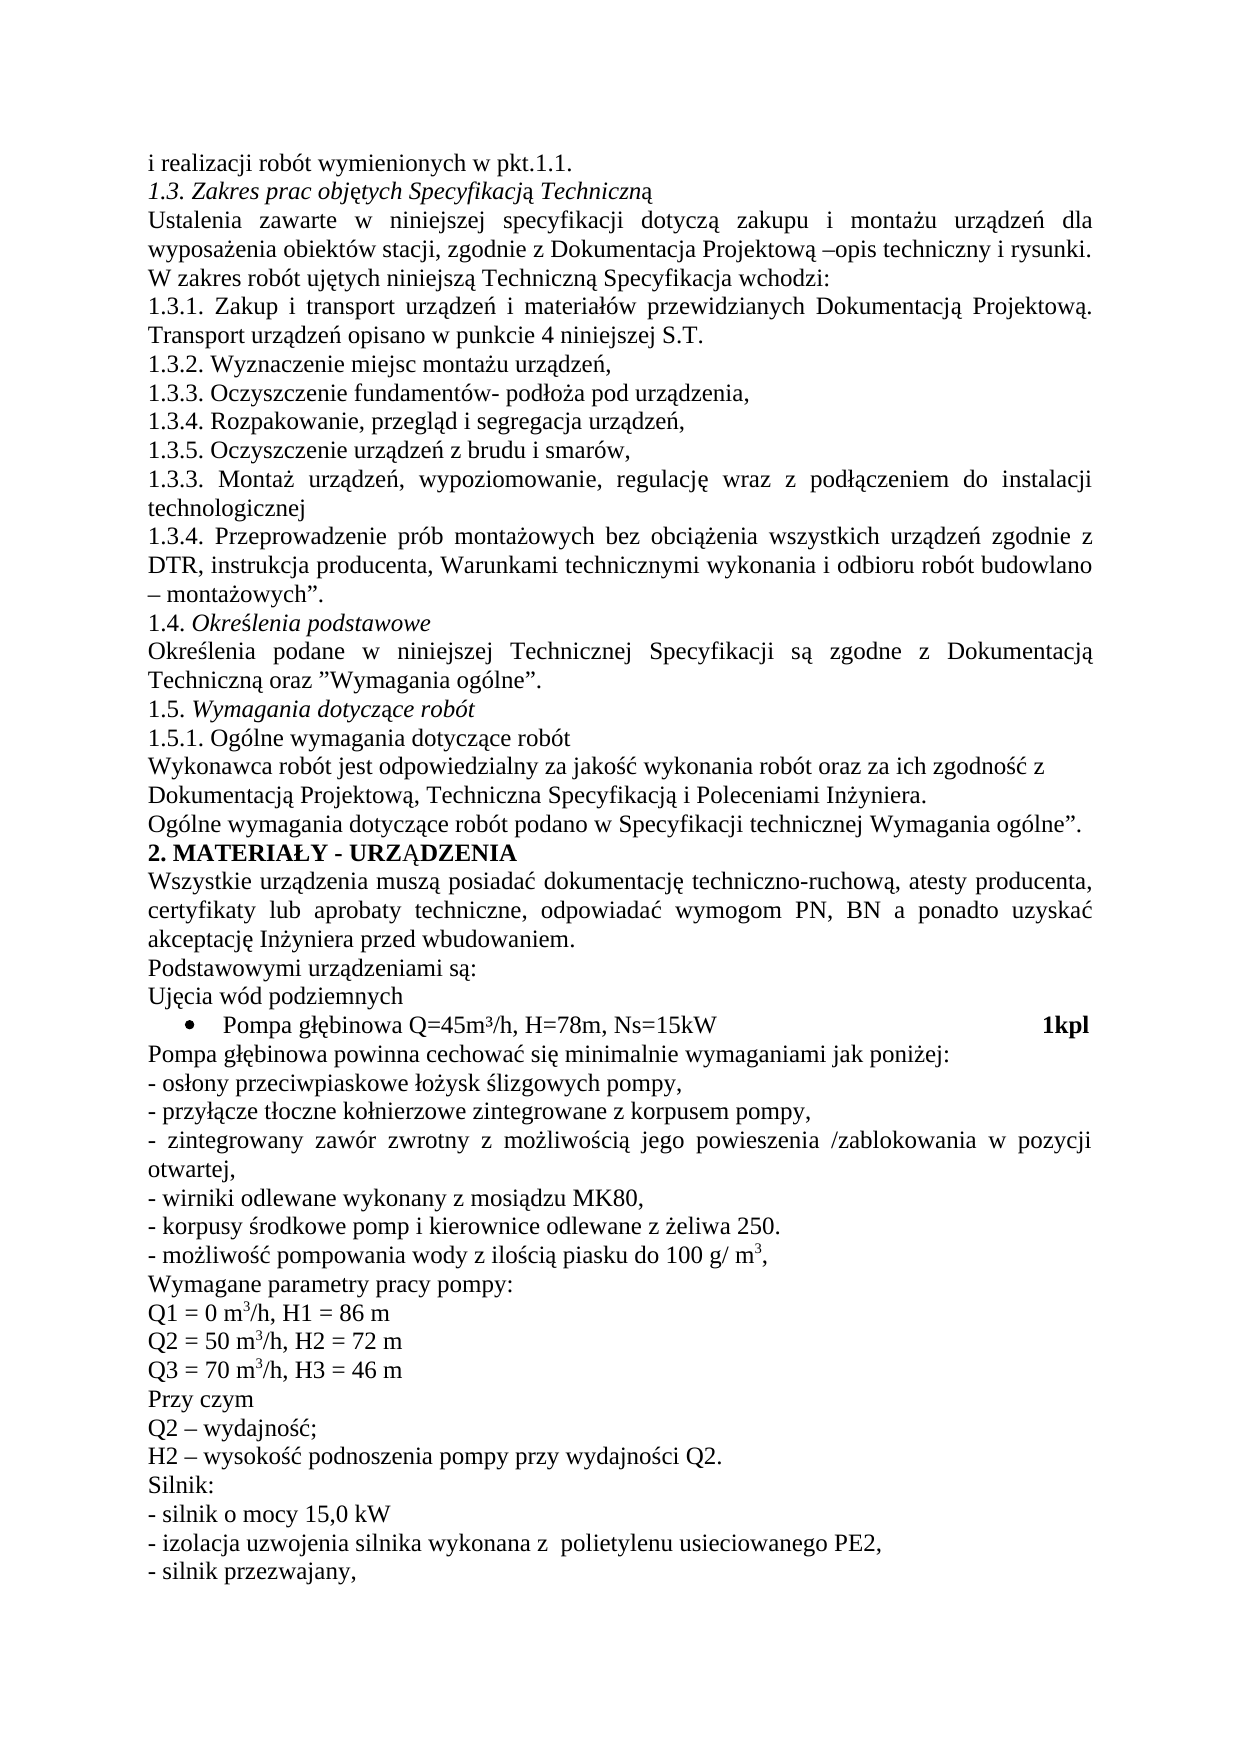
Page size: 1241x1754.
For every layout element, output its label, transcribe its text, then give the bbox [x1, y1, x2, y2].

text Q2 = 50 m3/h, H2 = 72 m [148, 1326, 1093, 1355]
text 1.3.4. Przeprowadzenie prób montażowych bez obciążenia wszystkich urządzeń zgodnie z DTR, instrukcja producenta, Warunkami technicznymi wykonania i odbioru robót budowlano – montażowych”. [148, 521, 1093, 608]
text 1.3.2. Wyznaczenie miejsc montażu urządzeń, [148, 349, 1093, 378]
text Przy czym [148, 1384, 1093, 1413]
text Q1 = 0 m3/h, H1 = 86 m [148, 1298, 1093, 1326]
text Pompa głębinowa powinna cechować się minimalnie wymaganiami jak poniżej: [148, 1039, 1093, 1068]
text Określenia podane w niniejszej Technicznej Specyfikacji są zgodne z Dokumentacją Techniczną oraz ”Wymagania ogólne”. [148, 636, 1093, 694]
text 1.3.1. Zakup i transport urządzeń i materiałów przewidzianych Dokumentacją Projektową. Transport urządzeń opisano w punkcie 4 niniejszej S.T. [148, 291, 1093, 349]
text 1.4. Określenia podstawowe [148, 608, 1093, 636]
text - korpusy środkowe pomp i kierownice odlewane z żeliwa 250. [148, 1211, 1093, 1240]
text - silnik przezwajany, [148, 1556, 1093, 1585]
text 1.3.5. Oczyszczenie urządzeń z brudu i smarów, [148, 435, 1093, 464]
text Ujęcia wód podziemnych [148, 981, 1093, 1010]
text W zakres robót ujętych niniejszą Techniczną Specyfikacja wchodzi: [148, 263, 1093, 291]
text - osłony przeciwpiaskowe łożysk ślizgowych pompy, [148, 1068, 1093, 1096]
text Wszystkie urządzenia muszą posiadać dokumentację techniczno-ruchową, atesty producenta, certyfikaty lub aprobaty techniczne, odpowiadać wymogom PN, BN a ponadto uzyskać akceptację Inżyniera przed wbudowaniem. [148, 866, 1093, 953]
text H2 – wysokość podnoszenia pompy przy wydajności Q2. [148, 1441, 1093, 1470]
text Wymagane parametry pracy pompy: [148, 1269, 1093, 1298]
text 1.3.3. Oczyszczenie fundamentów- podłoża pod urządzenia, [148, 378, 1093, 406]
text - silnik o mocy 15,0 kW [148, 1499, 1093, 1528]
text - możliwość pompowania wody z ilością piasku do 100 g/ m3, [148, 1240, 1093, 1269]
text 1.5. Wymagania dotyczące robót [148, 694, 1093, 723]
text 2. MATERIAŁY - URZĄDZENIA [148, 838, 1093, 866]
text Silnik: [148, 1470, 1093, 1499]
text - przyłącze tłoczne kołnierzowe zintegrowane z korpusem pompy, [148, 1096, 1093, 1125]
text 1.5.1. Ogólne wymagania dotyczące robót [148, 723, 1093, 751]
text Podstawowymi urządzeniami są: [148, 953, 1093, 981]
text 1.3.3. Montaż urządzeń, wypoziomowanie, regulację wraz z podłączeniem do instalacji technologicznej [148, 464, 1093, 521]
text - izolacja uzwojenia silnika wykonana z polietylenu usieciowanego PE2, [148, 1528, 1093, 1556]
text Q2 – wydajność; [148, 1413, 1093, 1441]
text Dokumentacją Projektową, Techniczna Specyfikacją i Poleceniami Inżyniera. [148, 780, 1093, 809]
text - wirniki odlewane wykonany z mosiądzu MK80, [148, 1183, 1093, 1211]
text Ogólne wymagania dotyczące robót podano w Specyfikacji technicznej Wymagania ogólne”. [148, 809, 1093, 838]
text Q3 = 70 m3/h, H3 = 46 m [148, 1355, 1093, 1384]
text 1.3. Zakres prac objętych Specyfikacją Techniczną [148, 176, 1093, 205]
text 1.3.4. Rozpakowanie, przegląd i segregacja urządzeń, [148, 406, 1093, 435]
text Wykonawca robót jest odpowiedzialny za jakość wykonania robót oraz za ich zgodność z [148, 751, 1093, 780]
list Pompa głębinowa Q=45m³/h, H=78m, Ns=15kW 1kpl [185, 1010, 1093, 1039]
text i realizacji robót wymienionych w pkt.1.1. [148, 148, 1093, 176]
text Ustalenia zawarte w niniejszej specyfikacji dotyczą zakupu i montażu urządzeń dla wyposażenia obiektów stacji, zgodnie z Dokumentacja Projektową –opis techniczny i rysunki. [148, 205, 1093, 263]
text - zintegrowany zawór zwrotny z możliwością jego powieszenia /zablokowania w pozycji otwartej, [148, 1125, 1093, 1183]
